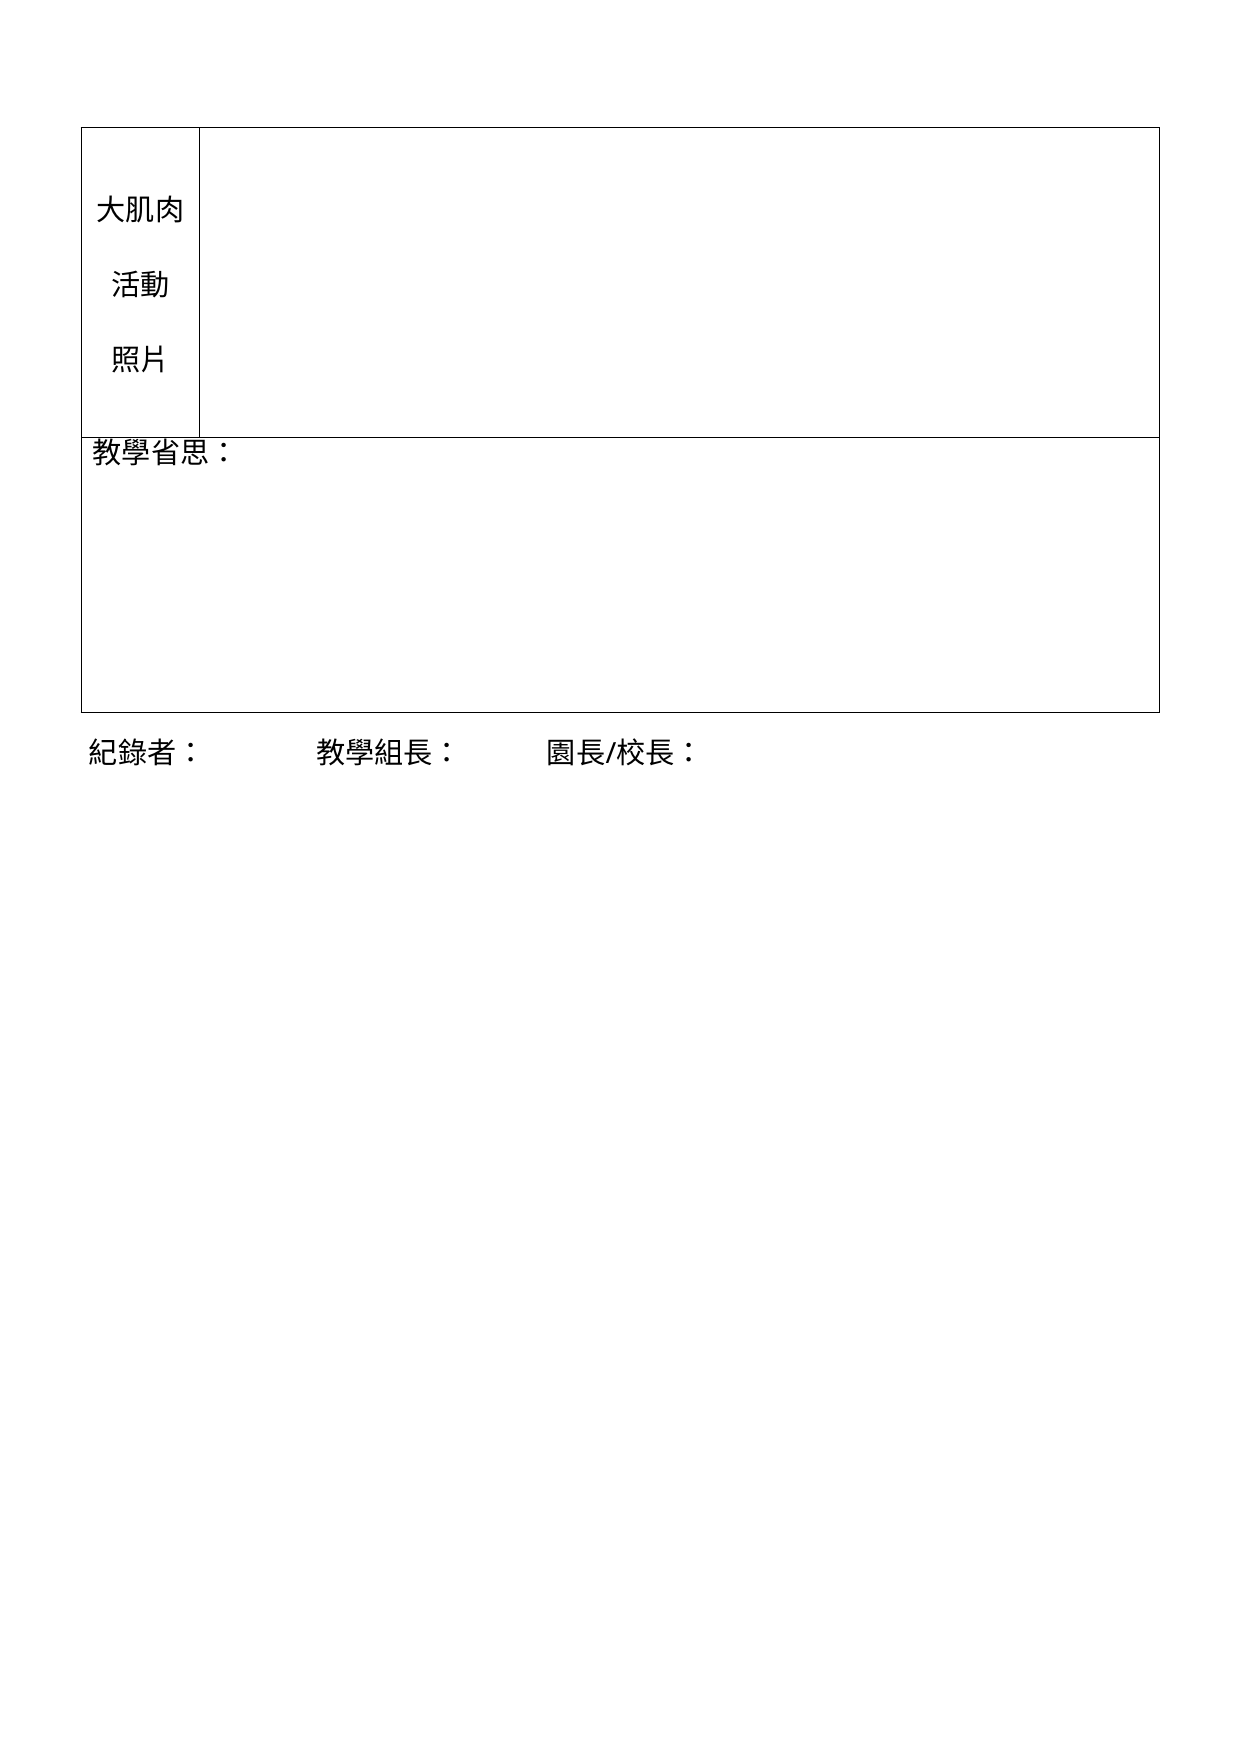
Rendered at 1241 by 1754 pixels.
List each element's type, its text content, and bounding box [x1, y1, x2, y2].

table_cell [200, 128, 1159, 437]
table_cell 大肌肉活動 照片 [82, 128, 199, 437]
table_cell 教學省思： [82, 438, 1159, 712]
text 紀錄者： 教學組長： 園長/校長： [89, 713, 1152, 788]
